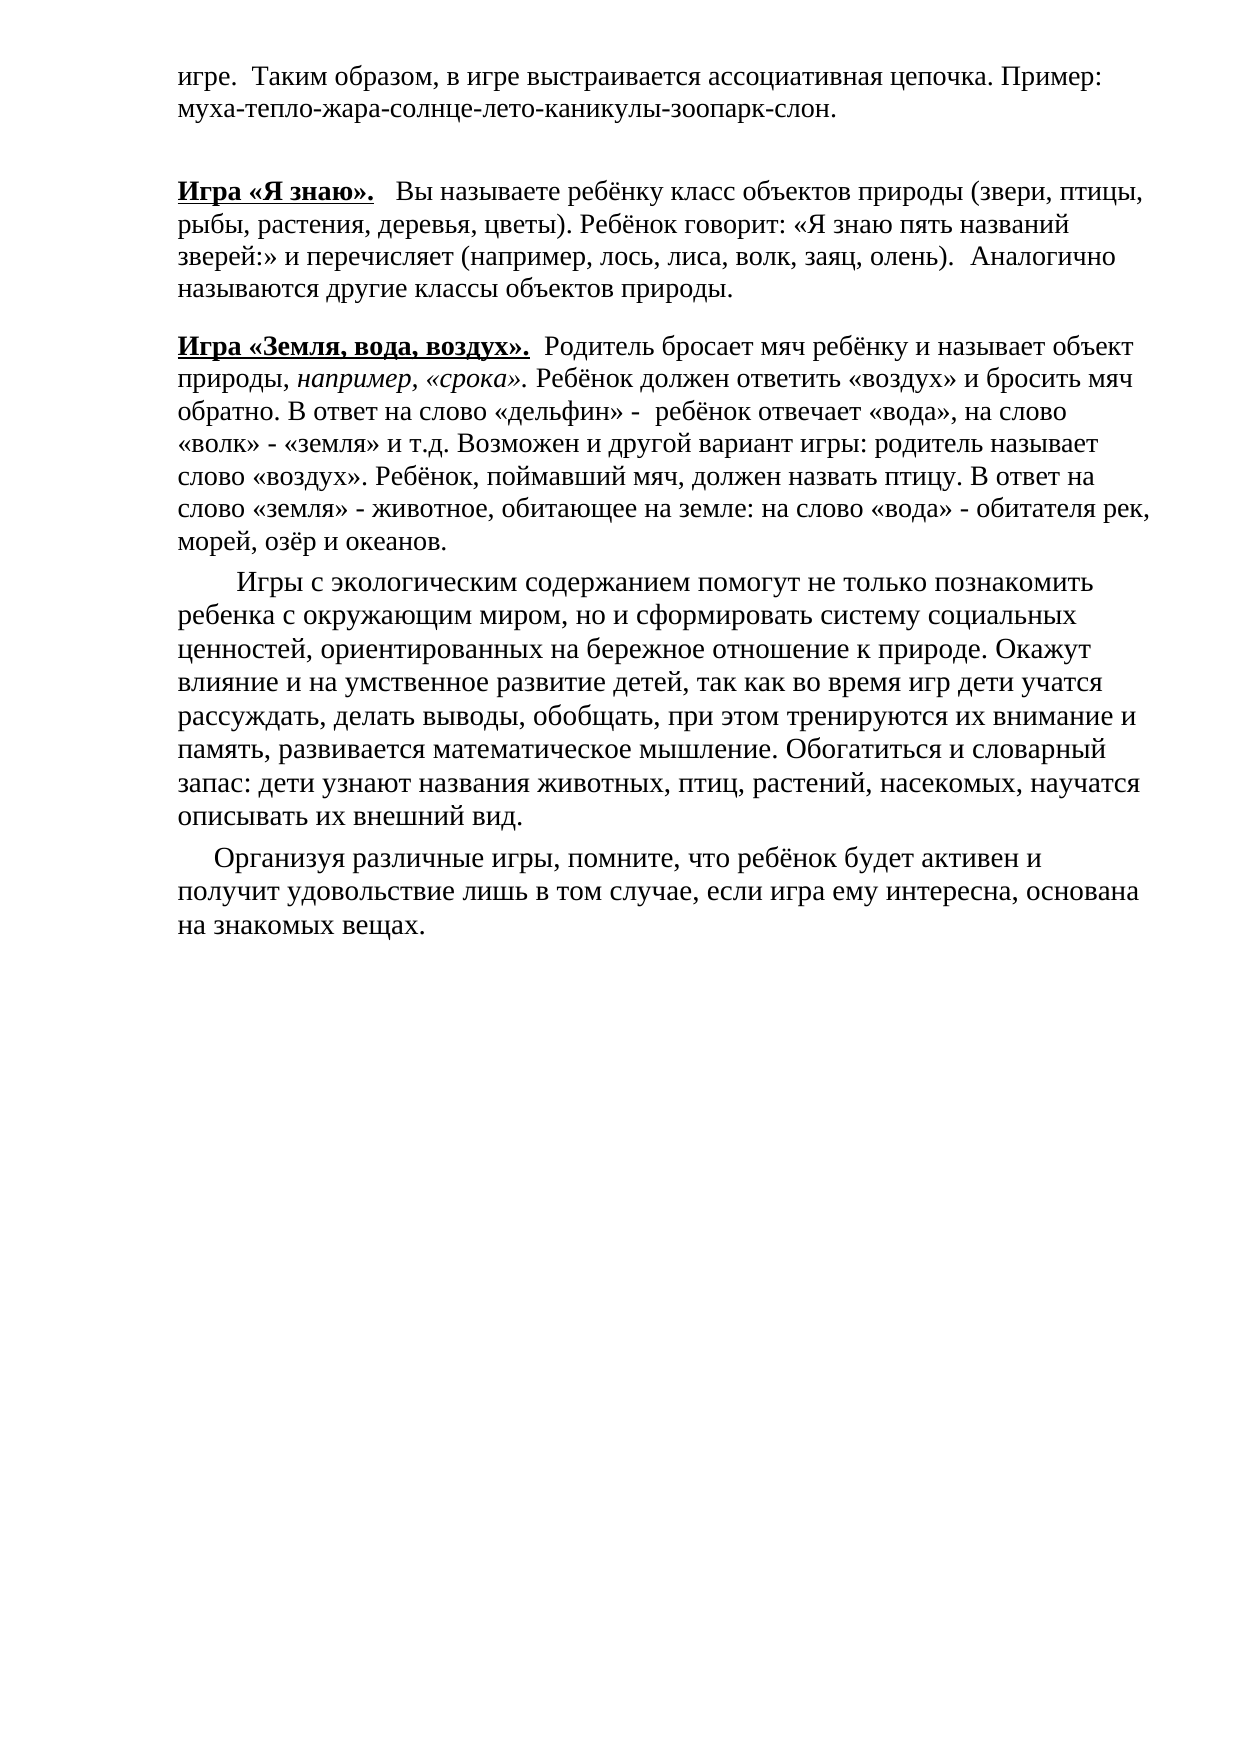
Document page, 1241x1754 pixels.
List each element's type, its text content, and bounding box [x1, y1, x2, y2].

text Игры с экологическим содержанием помогут не только познакомить ребенка с окружающим миром, но и сформировать систему социальных ценностей, ориентированных на бережное отношение к природе. Окажут влияние и на умственное развитие детей, так как во время игр дети учатся рассуждать, делать выводы, обобщать, при этом тренируются их внимание и память, развивается математическое мышление. Обогатиться и словарный запас: дети узнают названия животных, птиц, растений, насекомых, научатся описывать их внешний вид. [177, 564, 1152, 832]
text Организуя различные игры, помните, что ребёнок будет активен и получит удовольствие лишь в том случае, если игра ему интересна, основана на знакомых вещах. [177, 840, 1152, 941]
text Игра «Я знаю». Вы называете ребёнку класс объектов природы (звери, птицы, рыбы, растения, деревья, цветы). Ребёнок говорит: «Я знаю пять названий зверей:» и перечисляет (например, лось, лиса, волк, заяц, олень). Аналогично называются другие классы объектов природы. [177, 174, 1152, 304]
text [177, 59, 1152, 124]
text Игра «Земля, вода, воздух». Родитель бросает мяч ребёнку и называет объект природы, например, «срока». Ребёнок должен ответить «воздух» и бросить мяч обратно. В ответ на слово «дельфин» - ребёнок отвечает «вода», на слово «волк» - «земля» и т.д. Возможен и другой вариант игры: родитель называет слово «воздух». Ребёнок, поймавший мяч, должен назвать птицу. В ответ на слово «земля» - животное, обитающее на земле: на слово «вода» - обитателя рек, морей, озёр и океанов. [177, 329, 1152, 556]
